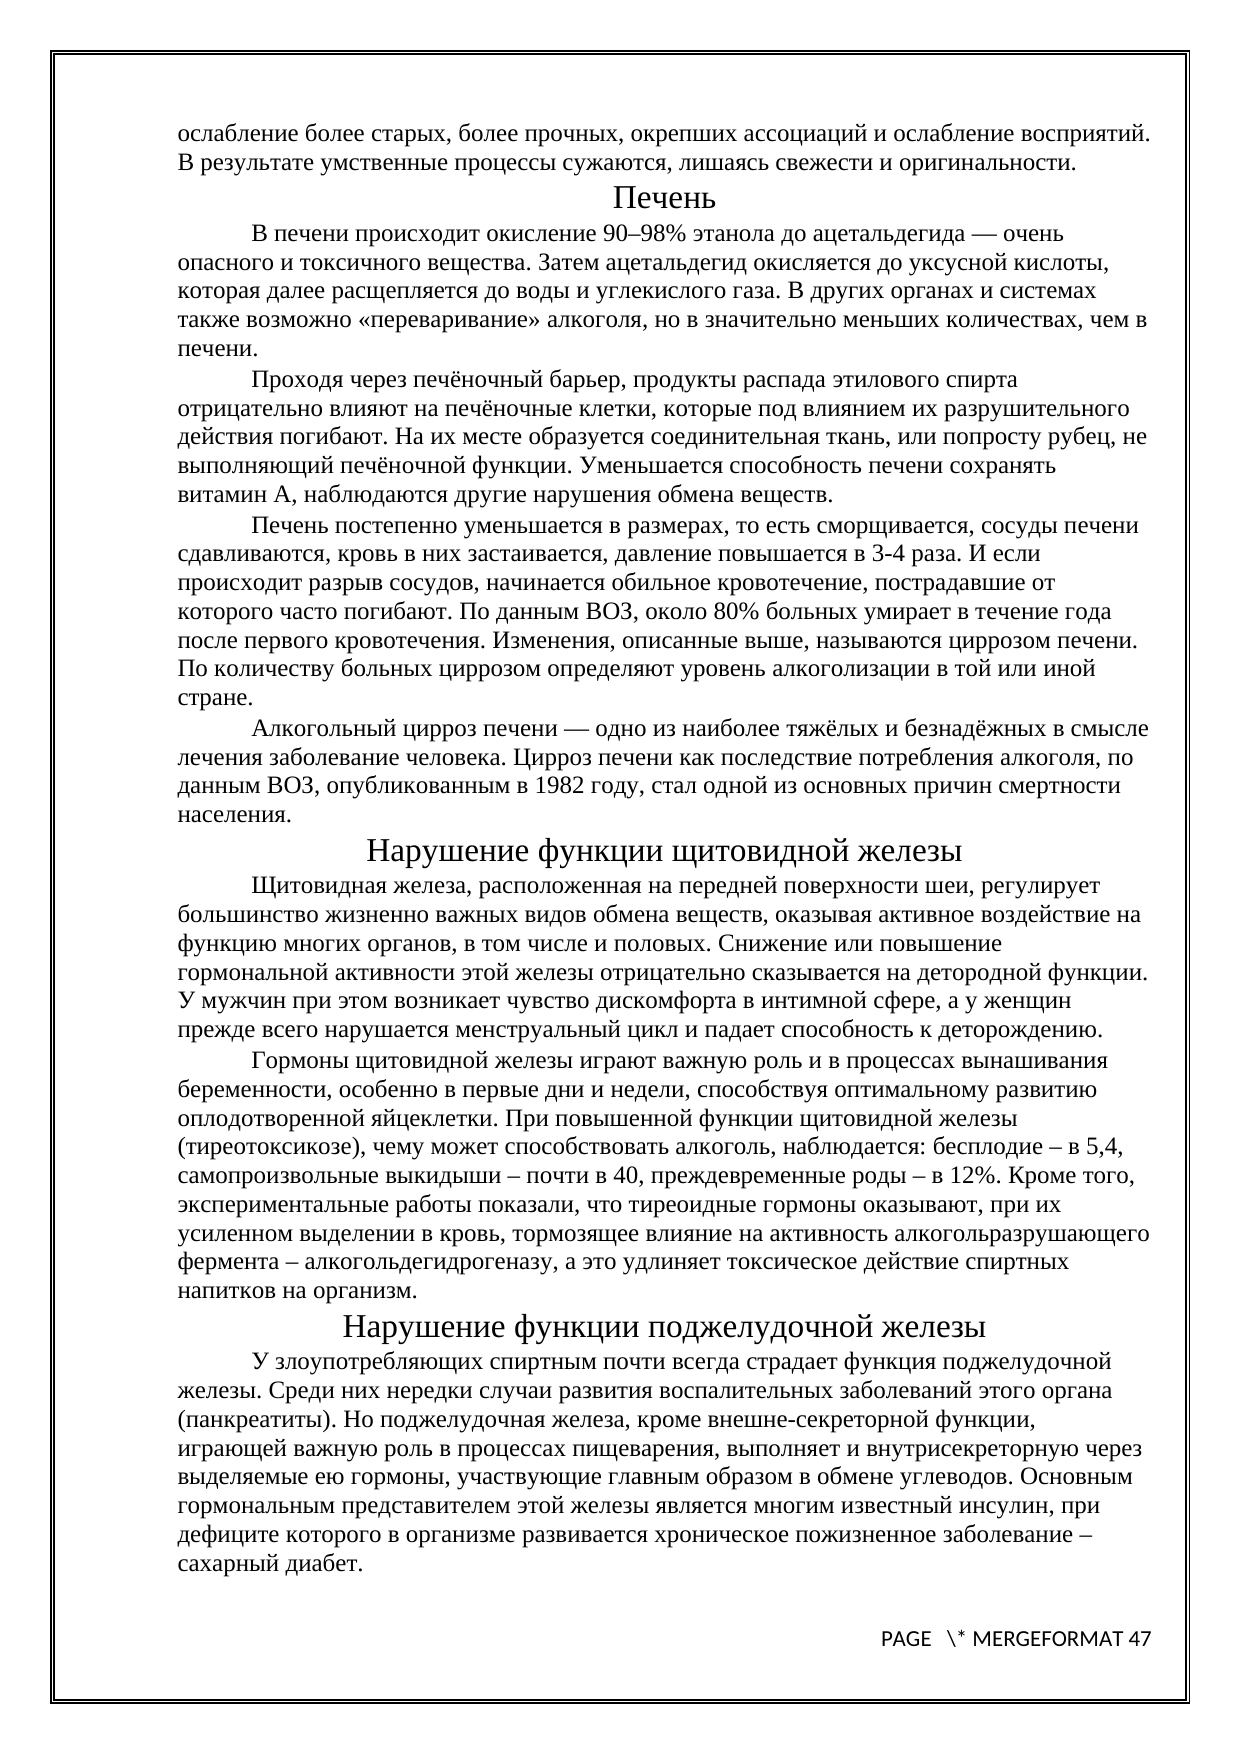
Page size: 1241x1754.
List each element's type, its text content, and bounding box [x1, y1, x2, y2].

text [177, 118, 1152, 176]
text Гормоны щитовидной железы играют важную роль и в процессах вынашивания беременности, особенно в первые дни и недели, способствуя оптимальному развитию оплодотворенной яйцеклетки. При повышенной функции щитовидной железы (тиреотоксикозе), чему может способствовать алкоголь, наблюдается: бесплодие – в 5,4, самопроизвольные выкидыши – почти в 40, преждевременные роды – в 12%. Кроме того, экспериментальные работы показали, что тиреоидные гормоны оказывают, при их усиленном выделении в кровь, тормозящее влияние на активность алкогольразрушающего фермента – алкогольдегидрогеназу, а это удлиняет токсическое действие спиртных напитков на организм. [177, 1045, 1152, 1304]
text Нарушение функции щитовидной железы [177, 830, 1152, 868]
text Нарушение функции поджелудочной железы [177, 1306, 1152, 1344]
text Алкогольный цирроз печени — одно из наиболее тяжёлых и безнадёжных в смысле лечения заболевание человека. Цирроз печени как последствие потребления алкоголя, по данным ВОЗ, опубликованным в 1982 году, стал одной из основных причин смертности населения. [177, 713, 1152, 828]
text Печень [177, 178, 1152, 216]
text Проходя через печёночный барьер, продукты распада этилового спирта отрицательно влияют на печёночные клетки, которые под влиянием их разрушительного действия погибают. На их месте образуется соединительная ткань, или попросту рубец, не выполняющий печёночной функции. Уменьшается способность печени сохранять витамин А, наблюдаются другие нарушения обмена веществ. [177, 364, 1152, 508]
text Печень постепенно уменьшается в размерах, то есть сморщивается, сосуды печени сдавливаются, кровь в них застаивается, давление повышается в 3-4 раза. И если происходит разрыв сосудов, начинается обильное кровотечение, пострадавшие от которого часто погибают. По данным ВОЗ, около 80% больных умирает в течение года после первого кровотечения. Изменения, описанные выше, называются циррозом печени. По количеству больных циррозом определяют уровень алкоголизации в той или иной стране. [177, 510, 1152, 711]
text Щитовидная железа, расположенная на передней поверхности шеи, регулирует большинство жизненно важных видов обмена веществ, оказывая активное воздействие на функцию многих органов, в том числе и половых. Снижение или повышение гормональной активности этой железы отрицательно сказывается на детородной функции. У мужчин при этом возникает чувство дискомфорта в интимной сфере, а у женщин прежде всего нарушается менструальный цикл и падает способность к деторождению. [177, 871, 1152, 1043]
text У злоупотребляющих спиртным почти всегда страдает функция поджелудочной железы. Среди них нередки случаи развития воспалительных заболеваний этого органа (панкреатиты). Но поджелудочная железа, кроме внешне-секреторной функции, играющей важную роль в процессах пищеварения, выполняет и внутрисекреторную через выделяемые ею гормоны, участвующие главным образом в обмене углеводов. Основным гормональным представителем этой железы является многим известный инсулин, при дефиците которого в организме развивается хроническое пожизненное заболевание – сахарный диабет. [177, 1346, 1152, 1576]
text В печени происходит окисление 90–98% этанола до ацетальдегида — очень опасного и токсичного вещества. Затем ацетальдегид окисляется до уксусной кислоты, которая далее расщепляется до воды и углекислого газа. В других органах и системах также возможно «переваривание» алкоголя, но в значительно меньших количествах, чем в печени. [177, 218, 1152, 362]
